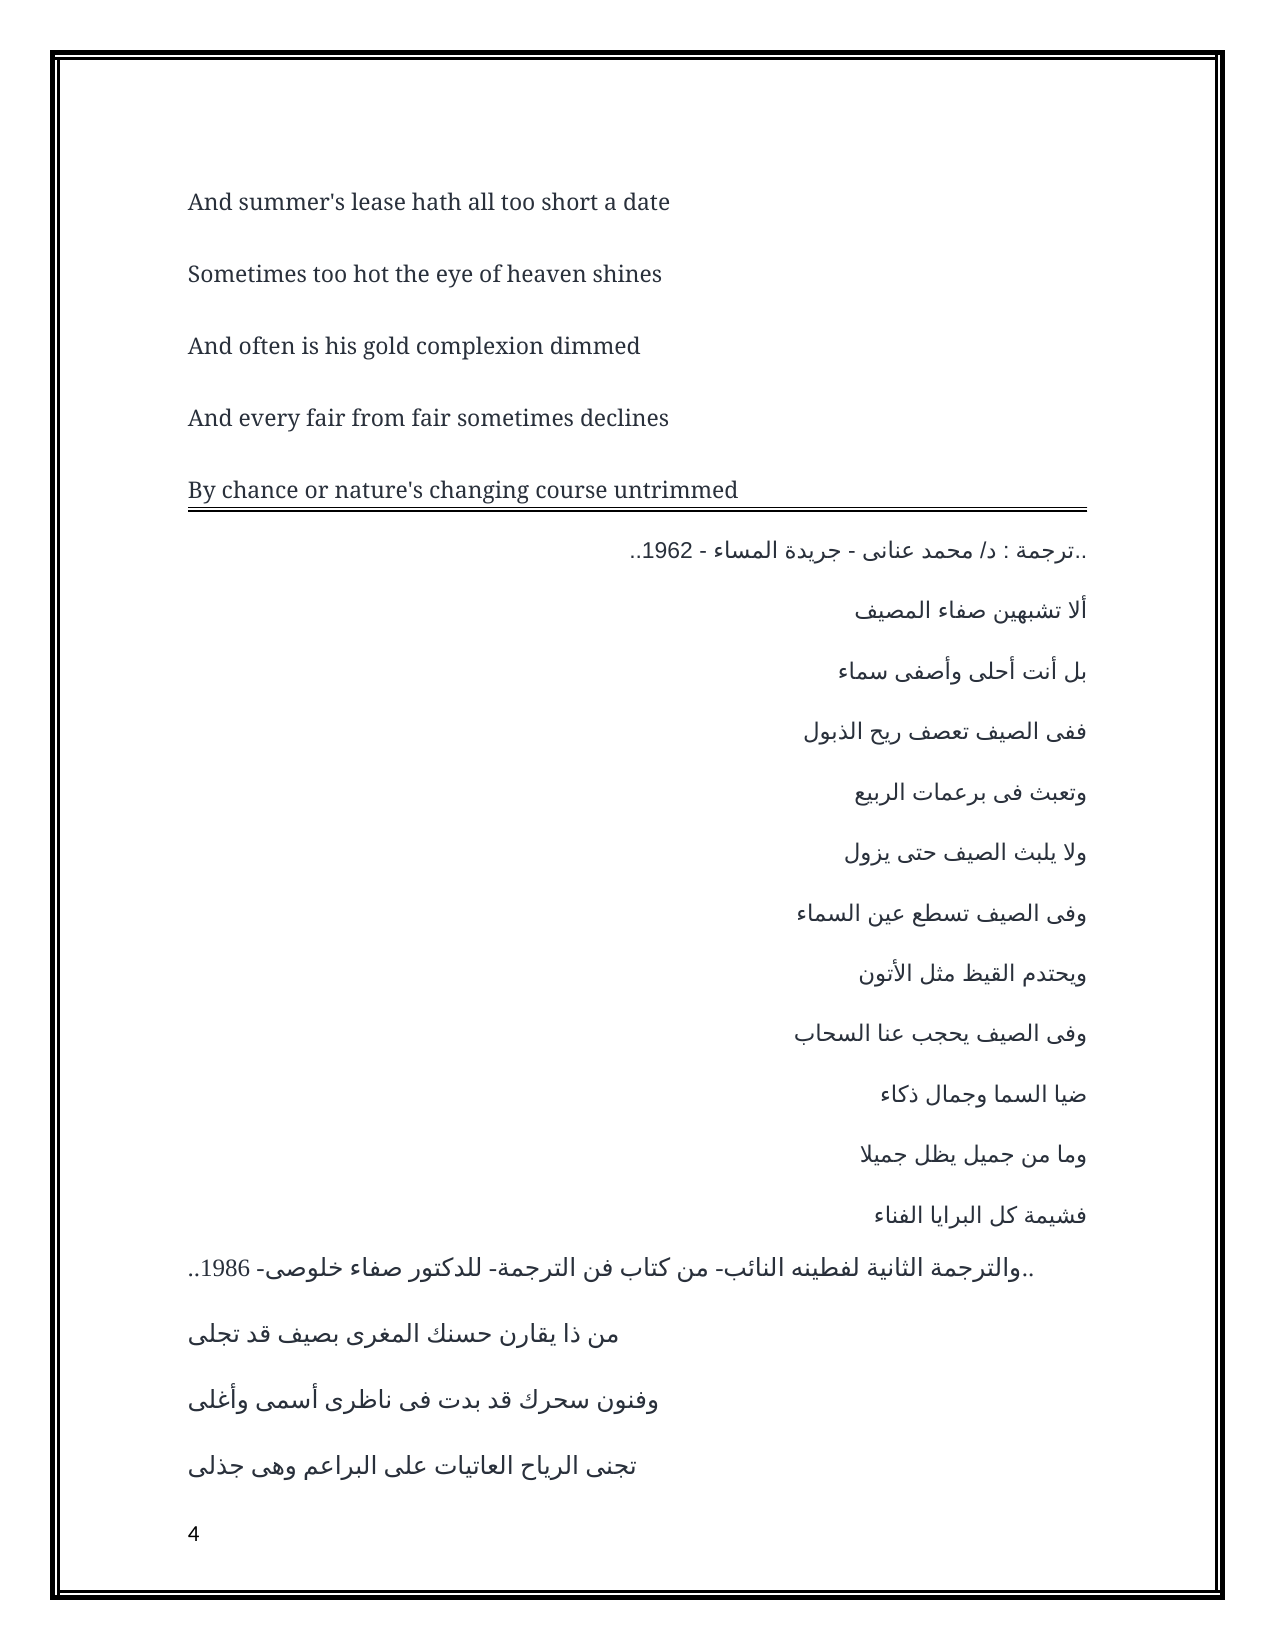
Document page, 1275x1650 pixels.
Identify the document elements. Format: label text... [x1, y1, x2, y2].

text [188, 1253, 1087, 1479]
text ..ترجمة : د/ محمد عنانى - جريدة المساء - 1962.. ألا تشبهين صفاء المصيف بل أنت أحلى وأصفى سماء ففى الصيف تعصف ريح الذبول وتعبث فى برعمات الربيع ولا يلبث الصيف حتى يزول وفى الصيف تسطع عين السماء ويحتدم القيظ مثل الأتون وفى الصيف يحجب عنا السحاب ضيا السما وجمال ذكاء وما من جميل يظل جميلا فشيمة كل البرايا الفناء [188, 537, 1087, 1228]
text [188, 150, 1087, 507]
